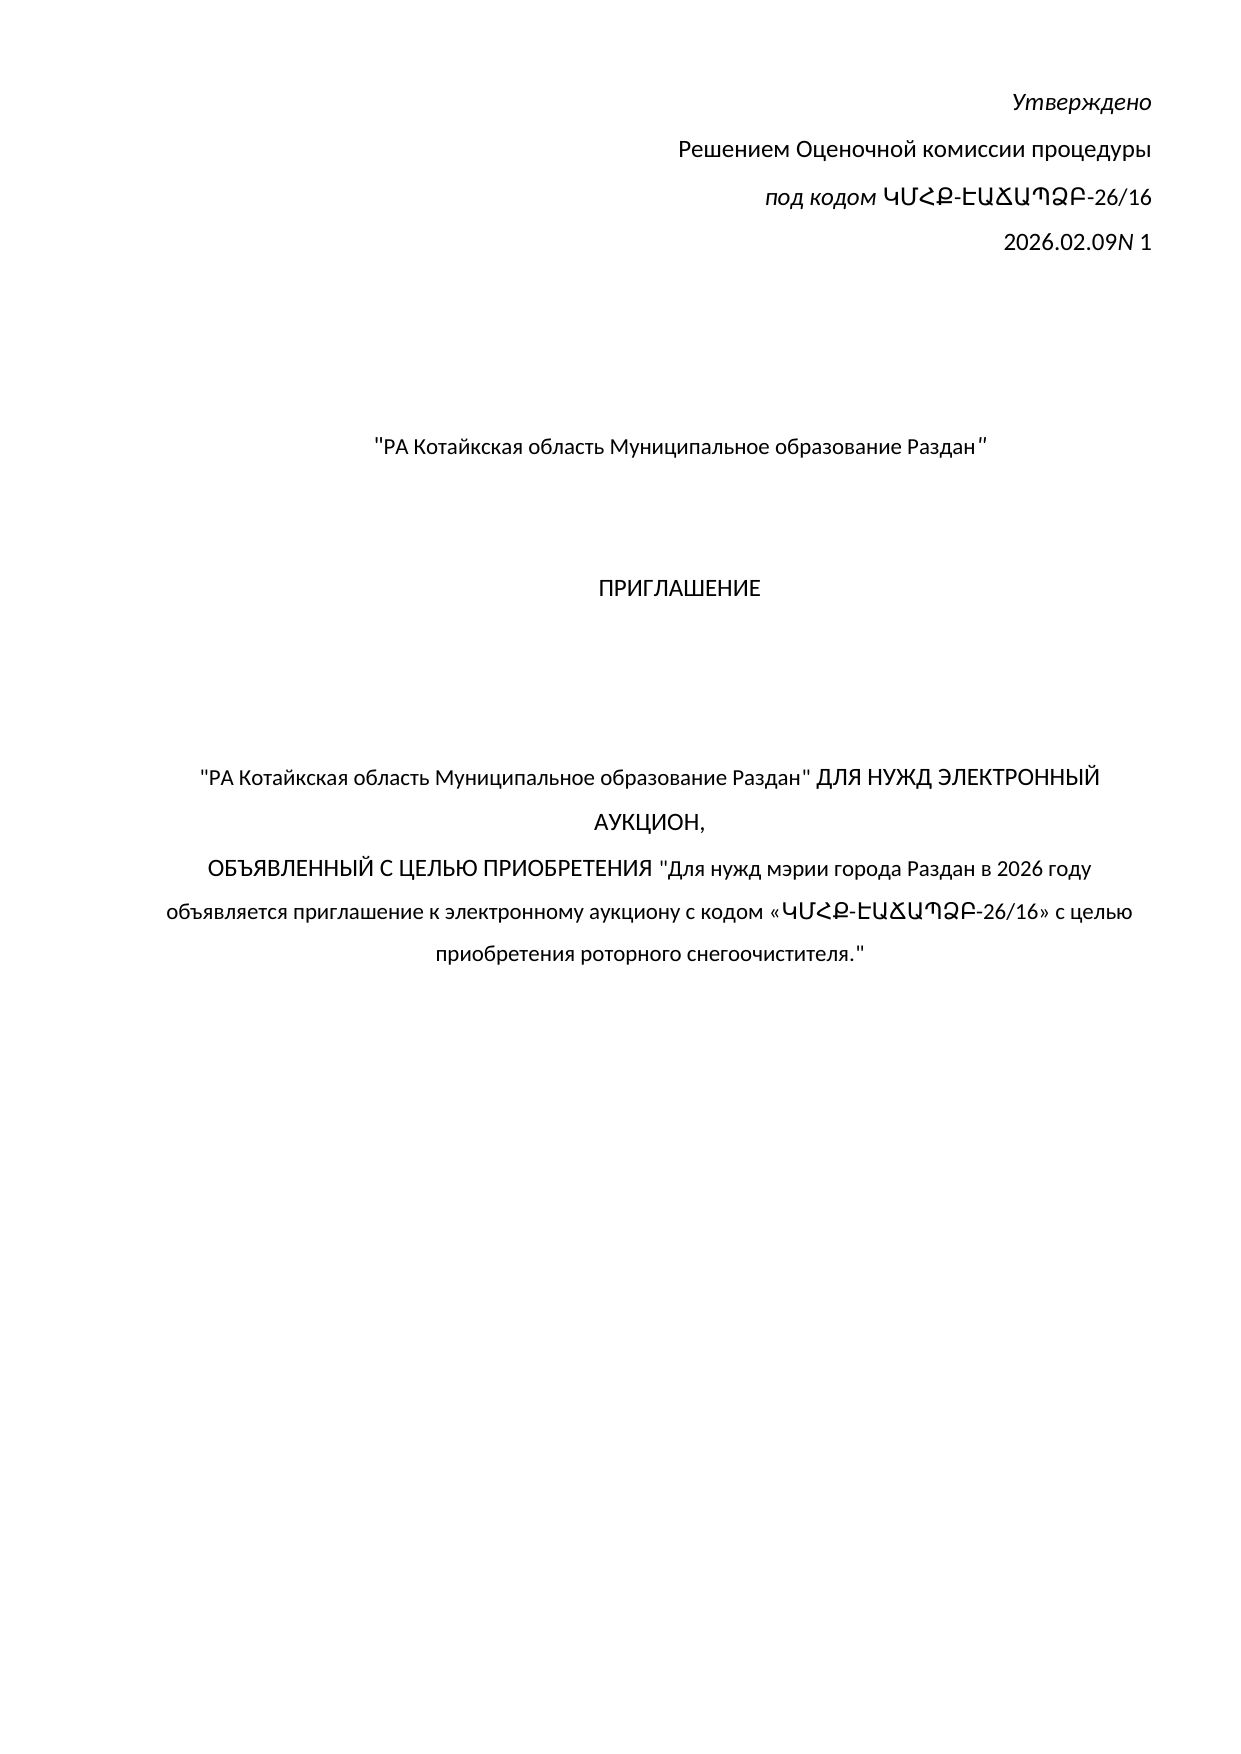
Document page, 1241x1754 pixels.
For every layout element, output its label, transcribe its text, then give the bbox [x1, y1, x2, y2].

text Решением Оценочной комиссии процедуры [148, 134, 1152, 164]
text "РА Котайкская область Муниципальное образование Раздан" [148, 431, 1152, 461]
text Утверждено [148, 86, 1152, 117]
text под кодом ԿՄՀՔ-ԷԱՃԱՊՁԲ-26/16 2026.02.09 N 1 [148, 181, 1152, 257]
text ПРИГЛАШЕНИЕ [148, 572, 1152, 603]
text ОБЪЯВЛЕННЫЙ С ЦЕЛЬЮ ПРИОБРЕТЕНИЯ "Для нужд мэрии города Раздан в 2026 году объявляется приглашение к электронному аукциону с кодом «ԿՄՀՔ-ԷԱՃԱՊՁԲ-26/16» с целью приобретения роторного снегоочистителя." [148, 852, 1152, 967]
text "РА Котайкская область Муниципальное образование Раздан" ДЛЯ НУЖД ЭЛЕКТРОННЫЙ АУКЦИОН, [148, 761, 1152, 837]
